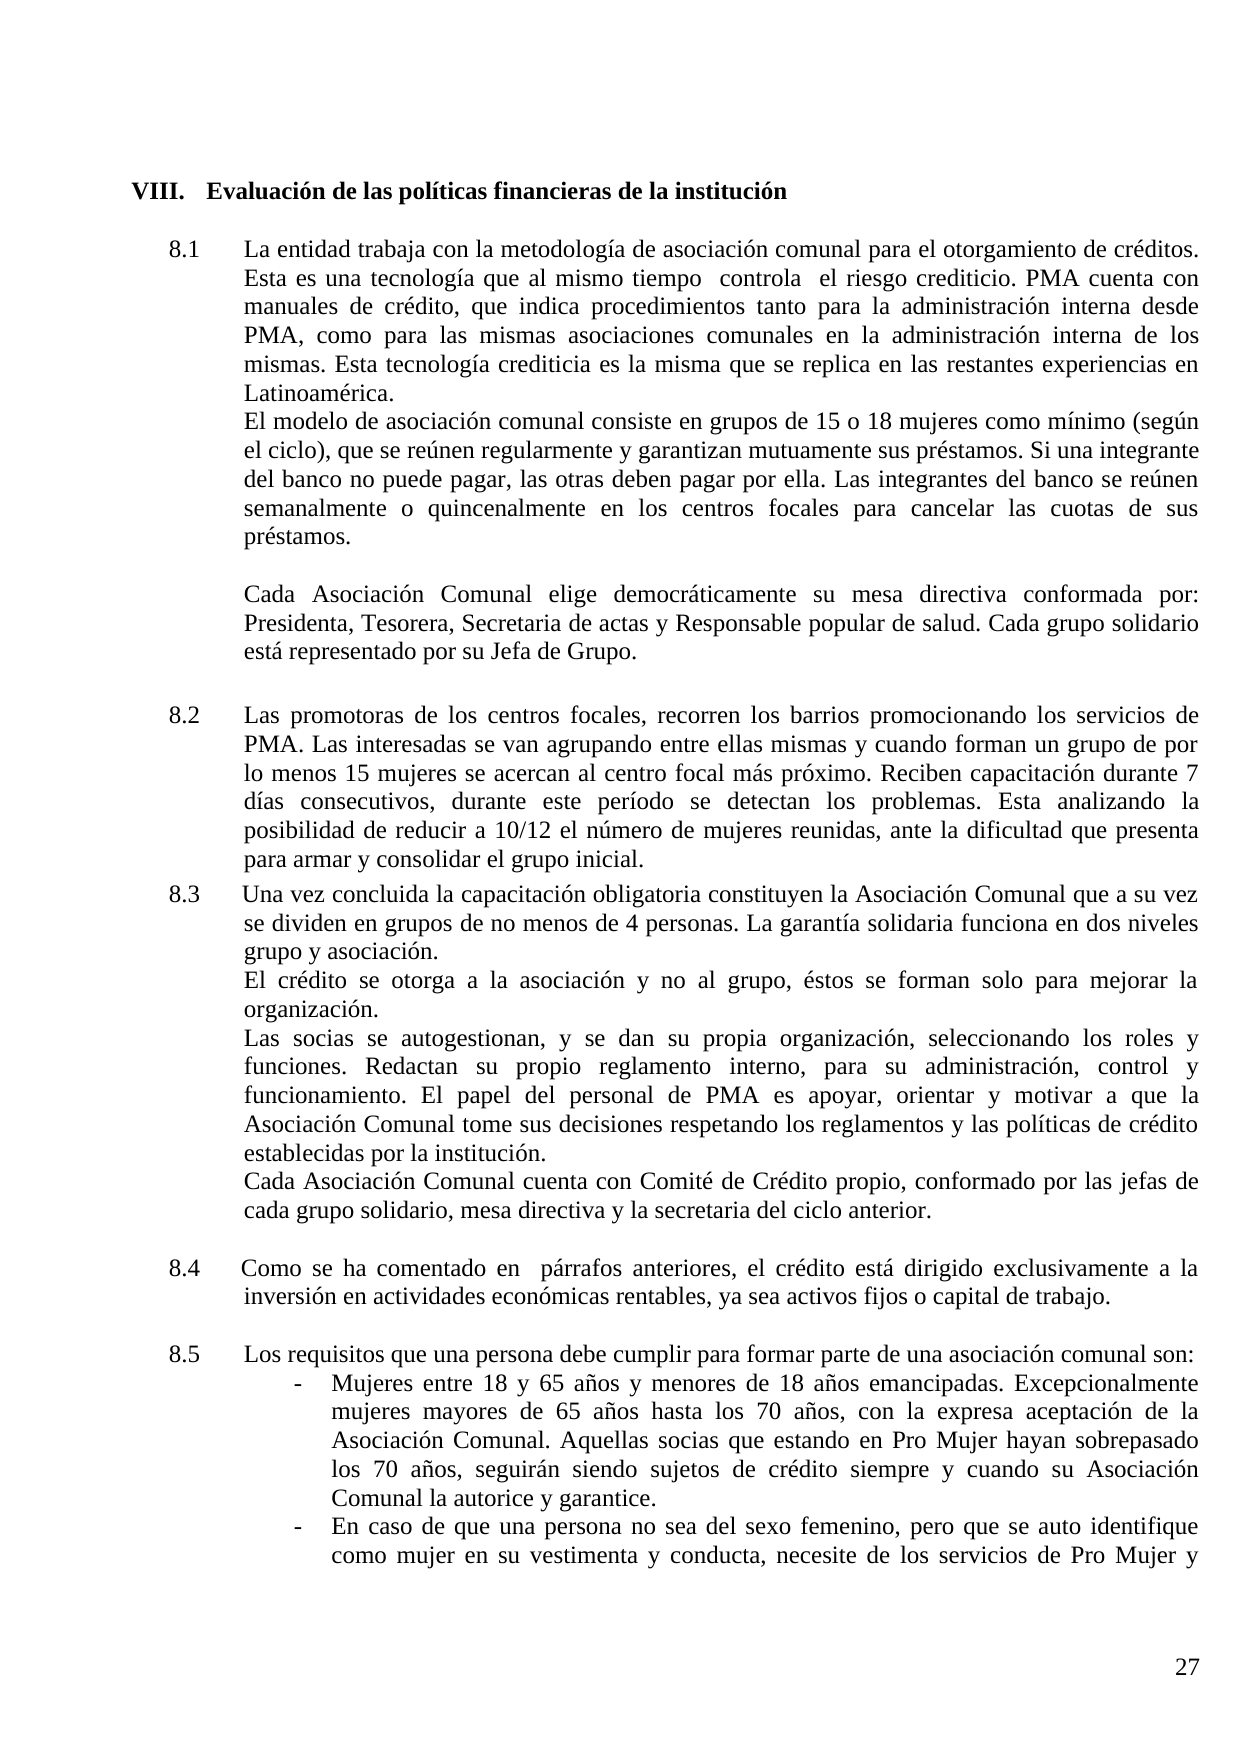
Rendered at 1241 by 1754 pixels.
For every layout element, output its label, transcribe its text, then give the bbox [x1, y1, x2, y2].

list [294, 1511, 1200, 1569]
text 8.4 Como se ha comentado en párrafos anteriores, el crédito está dirigido exclusivamente a la inversión en actividades económicas rentables, ya sea activos fijos o capital de trabajo. [169, 1253, 1200, 1310]
text Cada Asociación Comunal elige democráticamente su mesa directiva conformada por: Presidenta, Tesorera, Secretaria de actas y Responsable popular de salud. Cada grupo solidario está representado por su Jefa de Grupo. [244, 579, 1200, 665]
text 8.3 Una vez concluida la capacitación obligatoria constituyen la Asociación Comunal que a su vez se dividen en grupos de no menos de 4 personas. La garantía solidaria funciona en dos niveles grupo y asociación. [169, 879, 1200, 965]
list Mujeres entre 18 y 65 años y menores de 18 años emancipadas. Excepcionalmente mujeres mayores de 65 años hasta los 70 años, con la expresa aceptación de la Asociación Comunal. Aquellas socias que estando en Pro Mujer hayan sobrepasado los 70 años, seguirán siendo sujetos de crédito siempre y cuando su Asociación Comunal la autorice y garantice. [294, 1368, 1200, 1511]
text VIII. Evaluación de las políticas financieras de la institución [131, 176, 1200, 205]
list 8.1 La entidad trabaja con la metodología de asociación comunal para el otorgamiento de créditos. Esta es una tecnología que al mismo tiempo controla el riesgo crediticio. PMA cuenta con manuales de crédito, que indica procedimientos tanto para la administración interna desde PMA, como para las mismas asociaciones comunales en la administración interna de los mismas. Esta tecnología crediticia es la misma que se replica en las restantes experiencias en Latinoamérica. [169, 234, 1200, 406]
text El modelo de asociación comunal consiste en grupos de 15 o 18 mujeres como mínimo (según el ciclo), que se reúnen regularmente y garantizan mutuamente sus préstamos. Si una integrante del banco no puede pagar, las otras deben pagar por ella. Las integrantes del banco se reúnen semanalmente o quincenalmente en los centros focales para cancelar las cuotas de sus préstamos. [244, 406, 1200, 550]
subtitle 8.2 Las promotoras de los centros focales, recorren los barrios promocionando los servicios de PMA. Las interesadas se van agrupando entre ellas mismas y cuando forman un grupo de por lo menos 15 mujeres se acercan al centro focal más próximo. Reciben capacitación durante 7 días consecutivos, durante este período se detectan los problemas. Esta analizando la posibilidad de reducir a 10/12 el número de mujeres reunidas, ante la dificultad que presenta para armar y consolidar el grupo inicial. [169, 700, 1200, 873]
text El crédito se otorga a la asociación y no al grupo, éstos se forman solo para mejorar la organización. Las socias se autogestionan, y se dan su propia organización, seleccionando los roles y funciones. Redactan su propio reglamento interno, para su administración, control y funcionamiento. El papel del personal de PMA es apoyar, orientar y motivar a que la Asociación Comunal tome sus decisiones respetando los reglamentos y las políticas de crédito establecidas por la institución. [244, 965, 1200, 1166]
text Cada Asociación Comunal cuenta con Comité de Crédito propio, conformado por las jefas de cada grupo solidario, mesa directiva y la secretaria del ciclo anterior. [244, 1166, 1200, 1224]
text 8.5 Los requisitos que una persona debe cumplir para formar parte de una asociación comunal son: [169, 1339, 1200, 1368]
